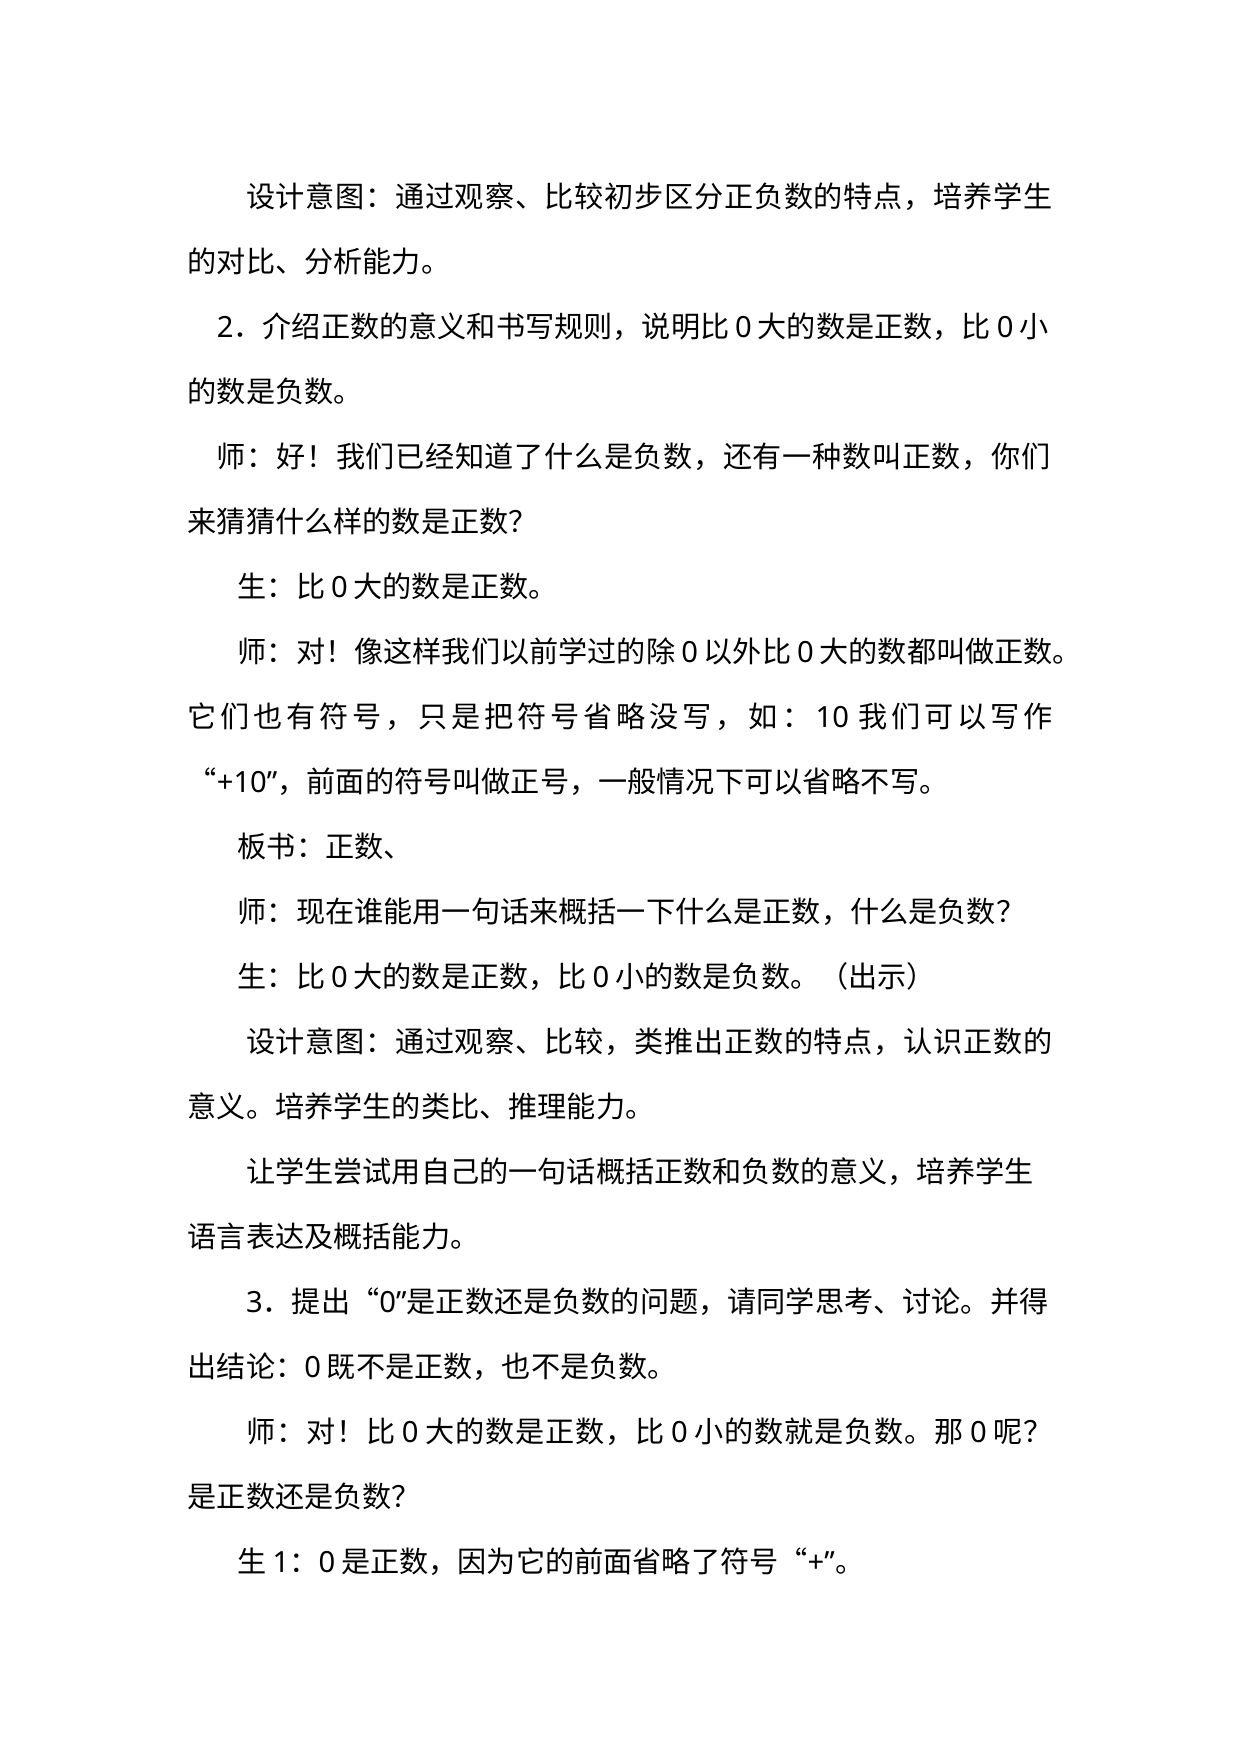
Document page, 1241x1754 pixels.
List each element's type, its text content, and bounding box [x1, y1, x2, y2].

text 2．介绍正数的意义和书写规则，说明比0大的数是正数，比0小的数是负数。 [187, 292, 1053, 422]
text 师：对！比0大的数是正数，比0小的数就是负数。那0呢？是正数还是负数？ [187, 1397, 1053, 1527]
text 师：好！我们已经知道了什么是负数，还有一种数叫正数，你们来猜猜什么样的数是正数？ [187, 422, 1053, 552]
text 师：现在谁能用一句话来概括一下什么是正数，什么是负数？ [187, 877, 1053, 942]
text 设计意图：通过观察、比较初步区分正负数的特点，培养学生的对比、分析能力。 [187, 162, 1053, 292]
text 生1：0是正数，因为它的前面省略了符号“+”。 [187, 1527, 1053, 1592]
text 生：比0大的数是正数，比0小的数是负数。（出示） [187, 942, 1053, 1007]
text 师：对！像这样我们以前学过的除0以外比0大的数都叫做正数。它们也有符号，只是把符号省略没写，如：10我们可以写作“+10”，前面的符号叫做正号，一般情况下可以省略不写。 [187, 617, 1053, 812]
text 让学生尝试用自己的一句话概括正数和负数的意义，培养学生语言表达及概括能力。 [187, 1137, 1053, 1267]
text 板书：正数、 [187, 812, 1053, 877]
text 3．提出“是正数还是负数的问题，请同学思考、讨论。并得出结论：0既不是正数，也不是负数。 [187, 1267, 1053, 1397]
text 设计意图：通过观察、比较，类推出正数的特点，认识正数的意义。培养学生的类比、推理能力。 [187, 1007, 1053, 1137]
text 生：比0大的数是正数。 [187, 552, 1053, 617]
